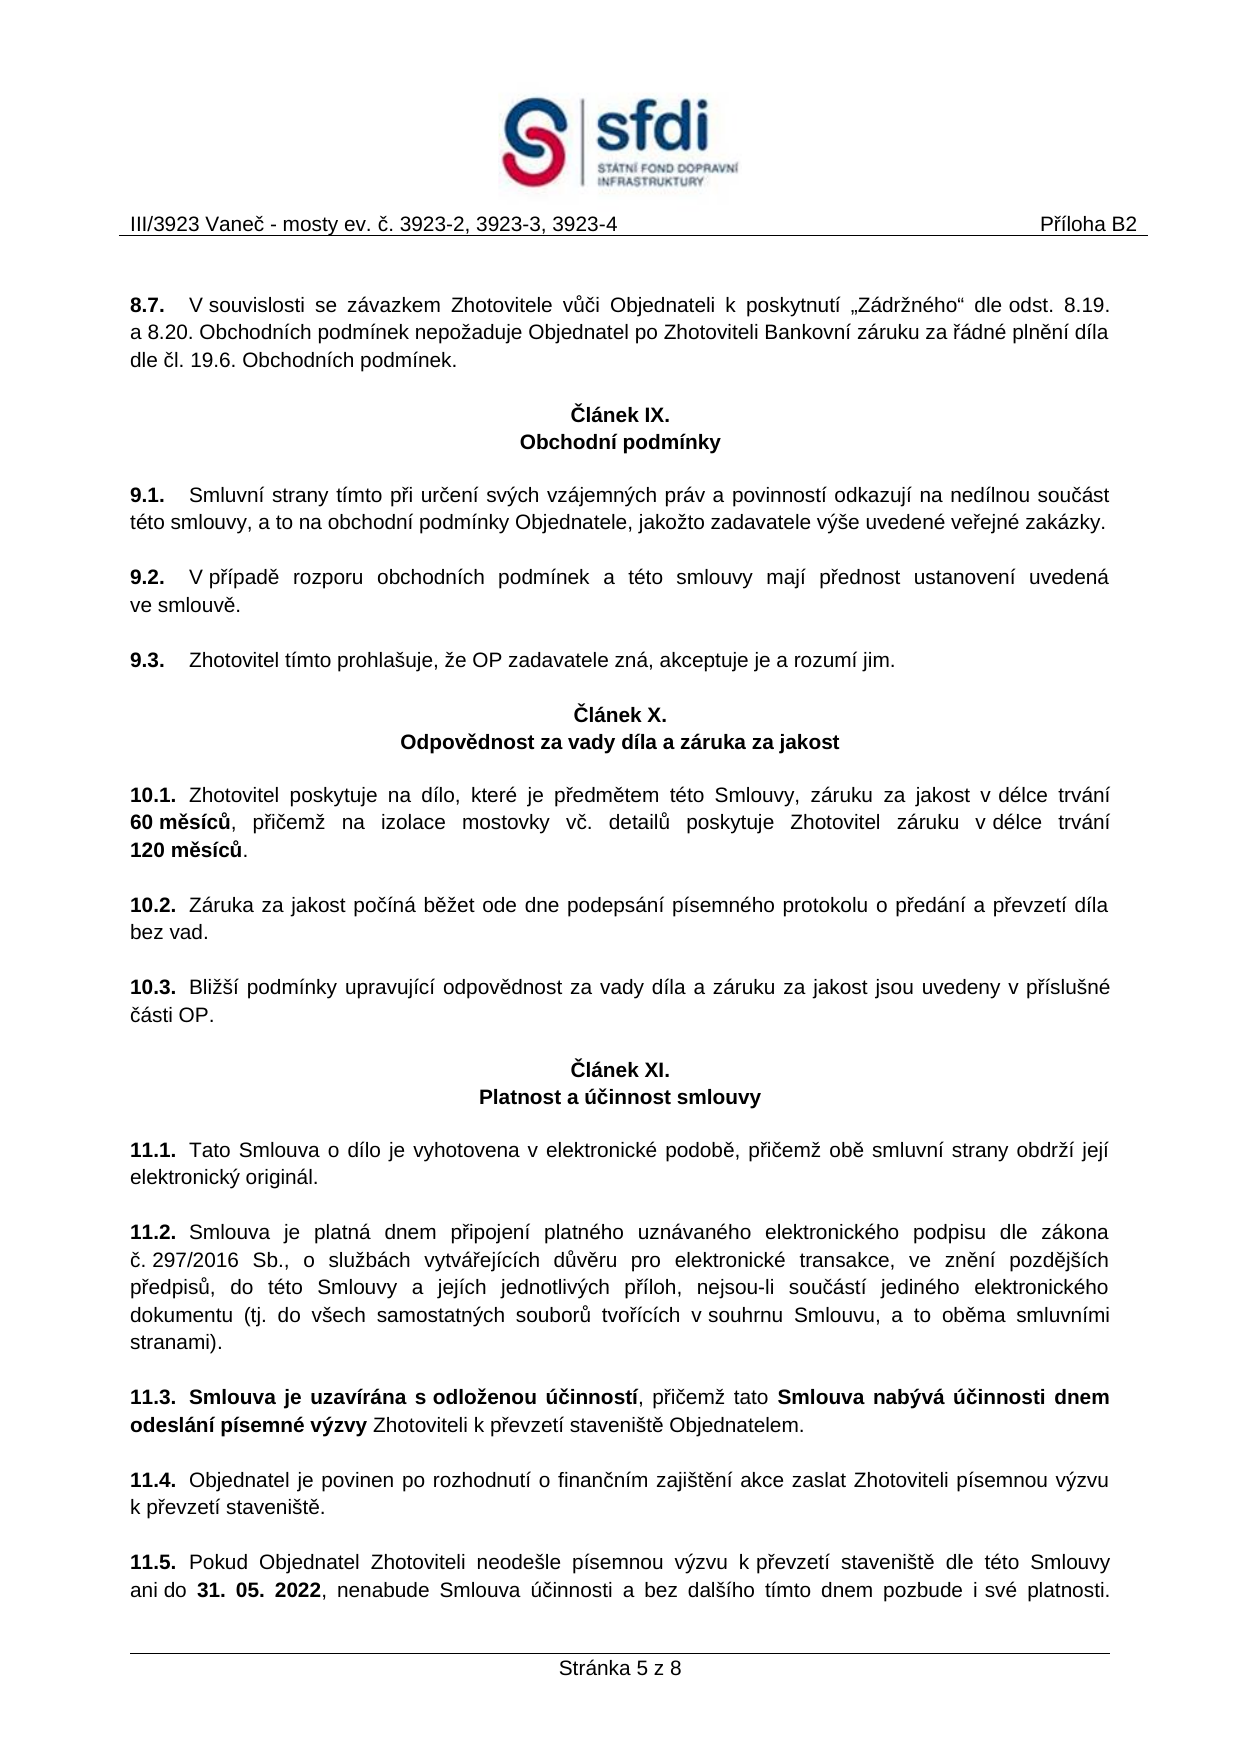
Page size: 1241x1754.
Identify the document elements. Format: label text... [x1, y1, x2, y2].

list Záruka za jakost počíná běžet ode dne podepsání písemného protokolu o předání a převzetí díla bez vad. [130, 893, 1110, 944]
list Smluvní strany tímto při určení svých vzájemných práv a povinností odkazují na nedílnou součást této smlouvy, a to na obchodní podmínky Objednatele, jakožto zadavatele výše uvedené veřejné zakázky. [130, 483, 1110, 534]
list Smlouva je uzavírána s odloženou účinností, přičemž tato Smlouva nabývá účinnosti dnem odeslání písemné výzvy Zhotoviteli k převzetí staveniště Objednatelem. [130, 1385, 1110, 1437]
list Bližší podmínky upravující odpovědnost za vady díla a záruku za jakost jsou uvedeny v příslušné části OP. [130, 975, 1110, 1027]
list Smlouva je platná dnem připojení platného uznávaného elektronického podpisu dle zákona č. 297/2016 Sb., o službách vytvářejících důvěru pro elektronické transakce, ve znění pozdějších předpisů, do této Smlouvy a jejích jednotlivých příloh, nejsou-li součástí jediného elektronického dokumentu (tj. do všech samostatných souborů tvořících v souhrnu Smlouvu, a to oběma smluvními stranami). [130, 1220, 1110, 1354]
subtitle Obchodní podmínky [130, 430, 1110, 454]
subtitle Odpovědnost za vady díla a záruka za jakost [130, 730, 1110, 754]
text Článek XI. [130, 1058, 1110, 1082]
picture [498, 73, 742, 212]
list Zhotovitel tímto prohlašuje, že OP zadavatele zná, akceptuje je a rozumí jim. [130, 648, 1110, 672]
list Objednatel je povinen po rozhodnutí o finančním zajištění akce zaslat Zhotoviteli písemnou výzvu k převzetí staveniště. [130, 1468, 1110, 1519]
subtitle Platnost a účinnost smlouvy [130, 1085, 1110, 1109]
list V souvislosti se závazkem Zhotovitele vůči Objednateli k poskytnutí „Zádržného“ dle odst. 8.19. a 8.20. Obchodních podmínek nepožaduje Objednatel po Zhotoviteli Bankovní záruku za řádné plnění díla dle čl. 19.6. Obchodních podmínek. [130, 293, 1110, 372]
list Tato Smlouva o dílo je vyhotovena v elektronické podobě, přičemž obě smluvní strany obdrží její elektronický originál. [130, 1138, 1110, 1189]
list V případě rozporu obchodních podmínek a této smlouvy mají přednost ustanovení uvedená ve smlouvě. [130, 565, 1110, 617]
text Článek X. [130, 703, 1110, 727]
subtitle Článek IX. [130, 403, 1110, 427]
list Zhotovitel poskytuje na dílo, které je předmětem této Smlouvy, záruku za jakost v délce trvání 60 měsíců, přičemž na izolace mostovky vč. detailů poskytuje Zhotovitel záruku v délce trvání 120 měsíců. [130, 783, 1110, 862]
